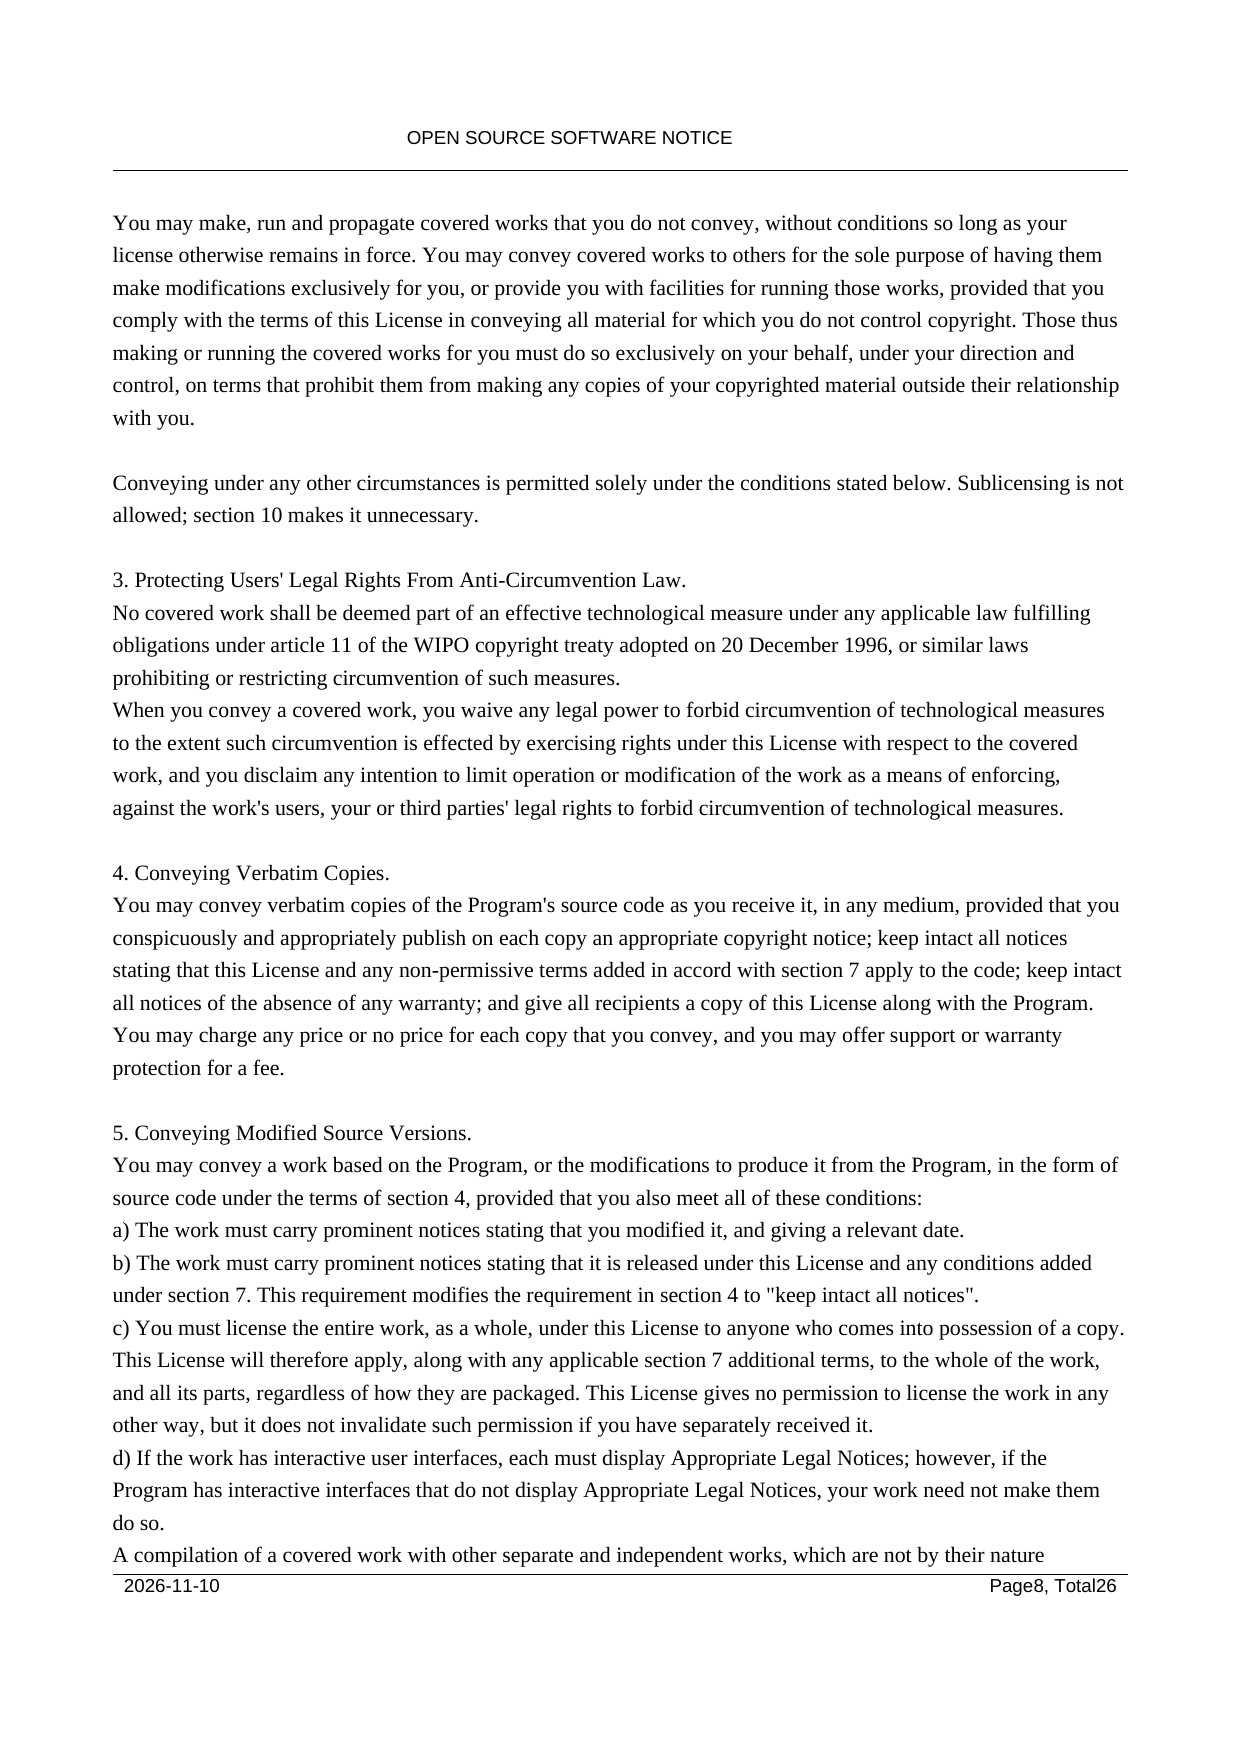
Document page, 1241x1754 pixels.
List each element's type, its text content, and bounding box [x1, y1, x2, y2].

text When you convey a covered work, you waive any legal power to forbid circumvention of technological measures to the extent such circumvention is effected by exercising rights under this License with respect to the covered work, and you disclaim any intention to limit operation or modification of the work as a means of enforcing, against the work's users, your or third parties' legal rights to forbid circumvention of technological measures. [112, 694, 1128, 824]
text d) If the work has interactive user interfaces, each must display Appropriate Legal Notices; however, if the Program has interactive interfaces that do not display Appropriate Legal Notices, your work need not make them do so. [112, 1441, 1128, 1539]
text 3. Protecting Users' Legal Rights From Anti-Circumvention Law. [112, 564, 1128, 596]
text 4. Conveying Verbatim Copies. [112, 856, 1128, 889]
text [112, 1539, 1128, 1571]
text a) The work must carry prominent notices stating that you modified it, and giving a relevant date. [112, 1214, 1128, 1246]
text You may convey a work based on the Program, or the modifications to produce it from the Program, in the form of source code under the terms of section 4, provided that you also meet all of these conditions: [112, 1149, 1128, 1214]
text You may convey verbatim copies of the Program's source code as you receive it, in any medium, provided that you conspicuously and appropriately publish on each copy an appropriate copyright notice; keep intact all notices stating that this License and any non-permissive terms added in accord with section 7 apply to the code; keep intact all notices of the absence of any warranty; and give all recipients a copy of this License along with the Program. [112, 889, 1128, 1019]
text You may charge any price or no price for each copy that you convey, and you may offer support or warranty protection for a fee. [112, 1019, 1128, 1084]
text 5. Conveying Modified Source Versions. [112, 1116, 1128, 1149]
text b) The work must carry prominent notices stating that it is released under this License and any conditions added under section 7. This requirement modifies the requirement in section 4 to "keep intact all notices". [112, 1246, 1128, 1311]
text You may make, run and propagate covered works that you do not convey, without conditions so long as your license otherwise remains in force. You may convey covered works to others for the sole purpose of having them make modifications exclusively for you, or provide you with facilities for running those works, provided that you comply with the terms of this License in conveying all material for which you do not control copyright. Those thus making or running the covered works for you must do so exclusively on your behalf, under your direction and control, on terms that prohibit them from making any copies of your copyrighted material outside their relationship with you. [112, 206, 1128, 434]
text c) You must license the entire work, as a whole, under this License to anyone who comes into possession of a copy. This License will therefore apply, along with any applicable section 7 additional terms, to the whole of the work, and all its parts, regardless of how they are packaged. This License gives no permission to license the work in any other way, but it does not invalidate such permission if you have separately received it. [112, 1311, 1128, 1441]
text No covered work shall be deemed part of an effective technological measure under any applicable law fulfilling obligations under article 11 of the WIPO copyright treaty adopted on 20 December 1996, or similar laws prohibiting or restricting circumvention of such measures. [112, 596, 1128, 694]
text Conveying under any other circumstances is permitted solely under the conditions stated below. Sublicensing is not allowed; section 10 makes it unnecessary. [112, 466, 1128, 531]
